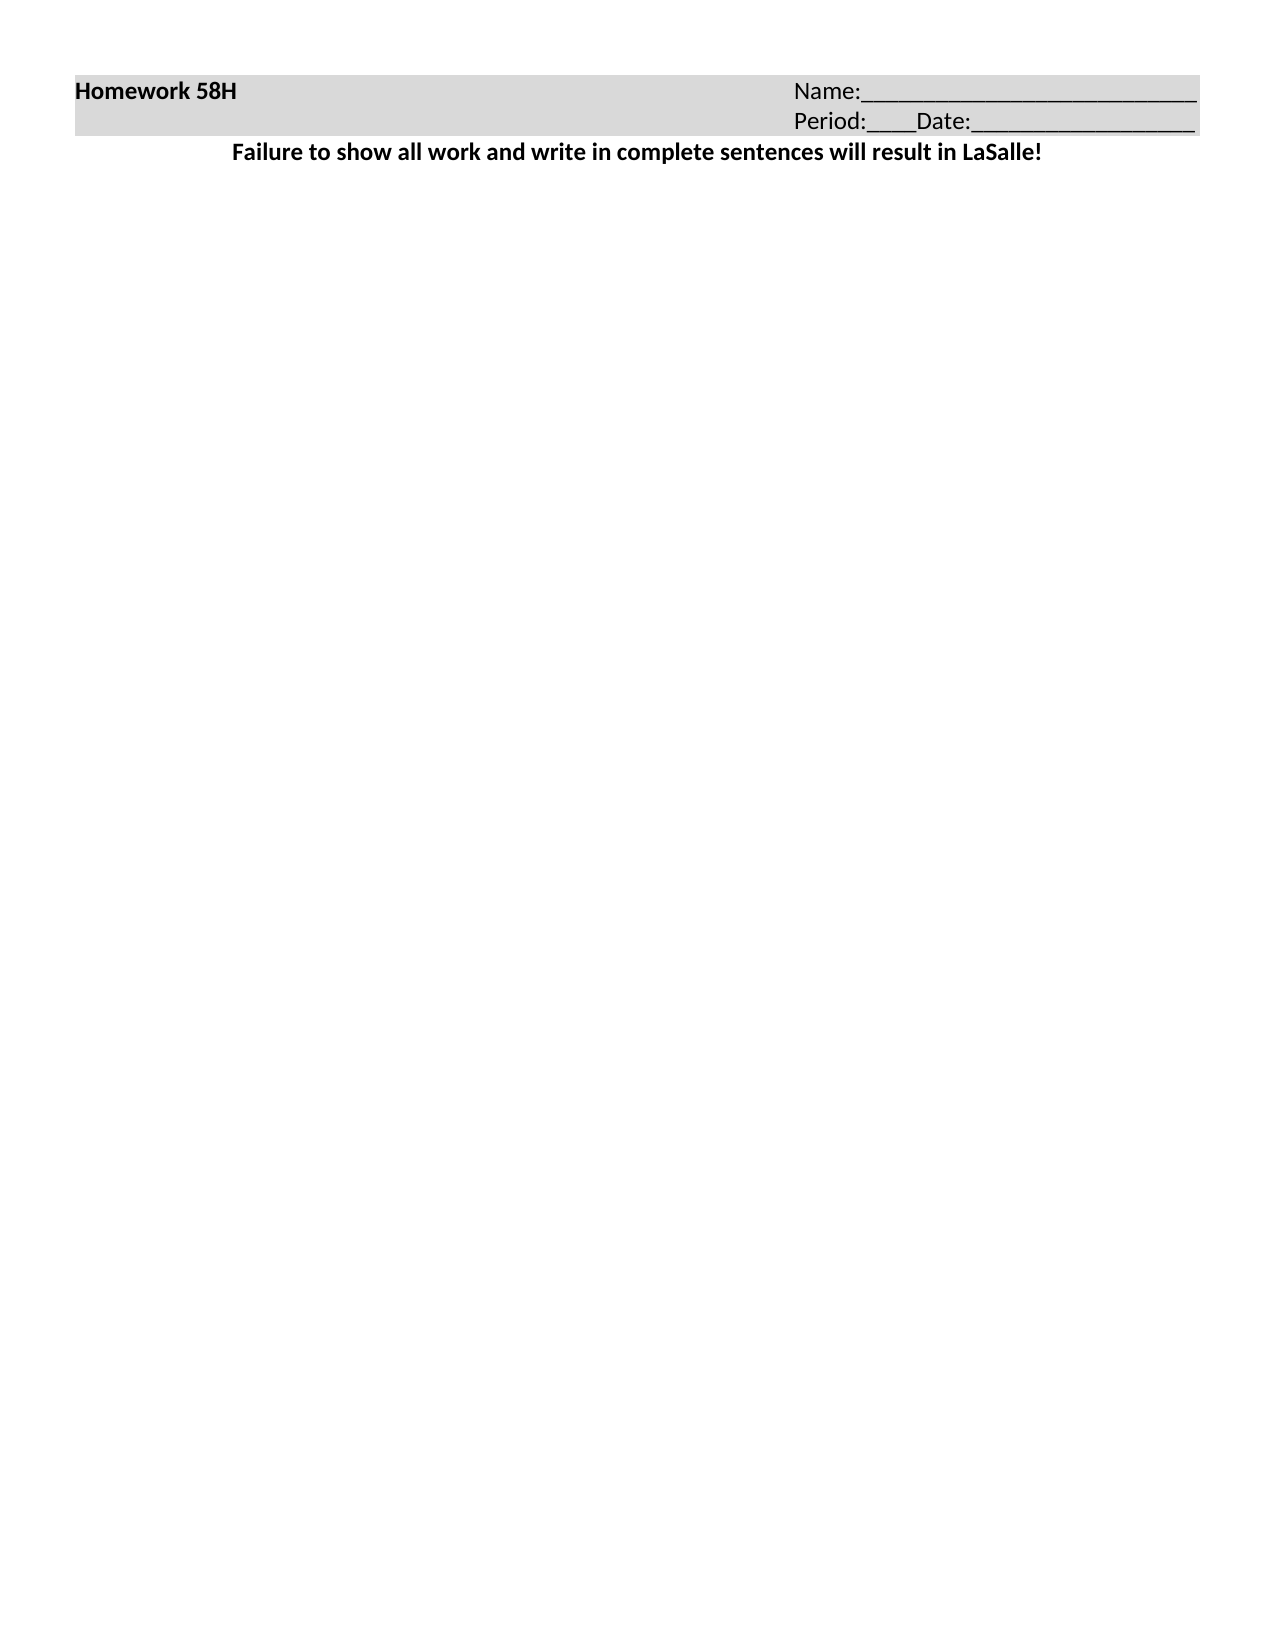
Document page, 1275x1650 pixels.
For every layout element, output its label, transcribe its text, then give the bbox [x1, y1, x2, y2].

text Failure to show all work and write in complete sentences will result in LaSalle! [75, 136, 1200, 167]
text Period:____Date:__________________ [75, 106, 1200, 136]
text Homework 58H Name:___________________________ [75, 75, 1200, 106]
